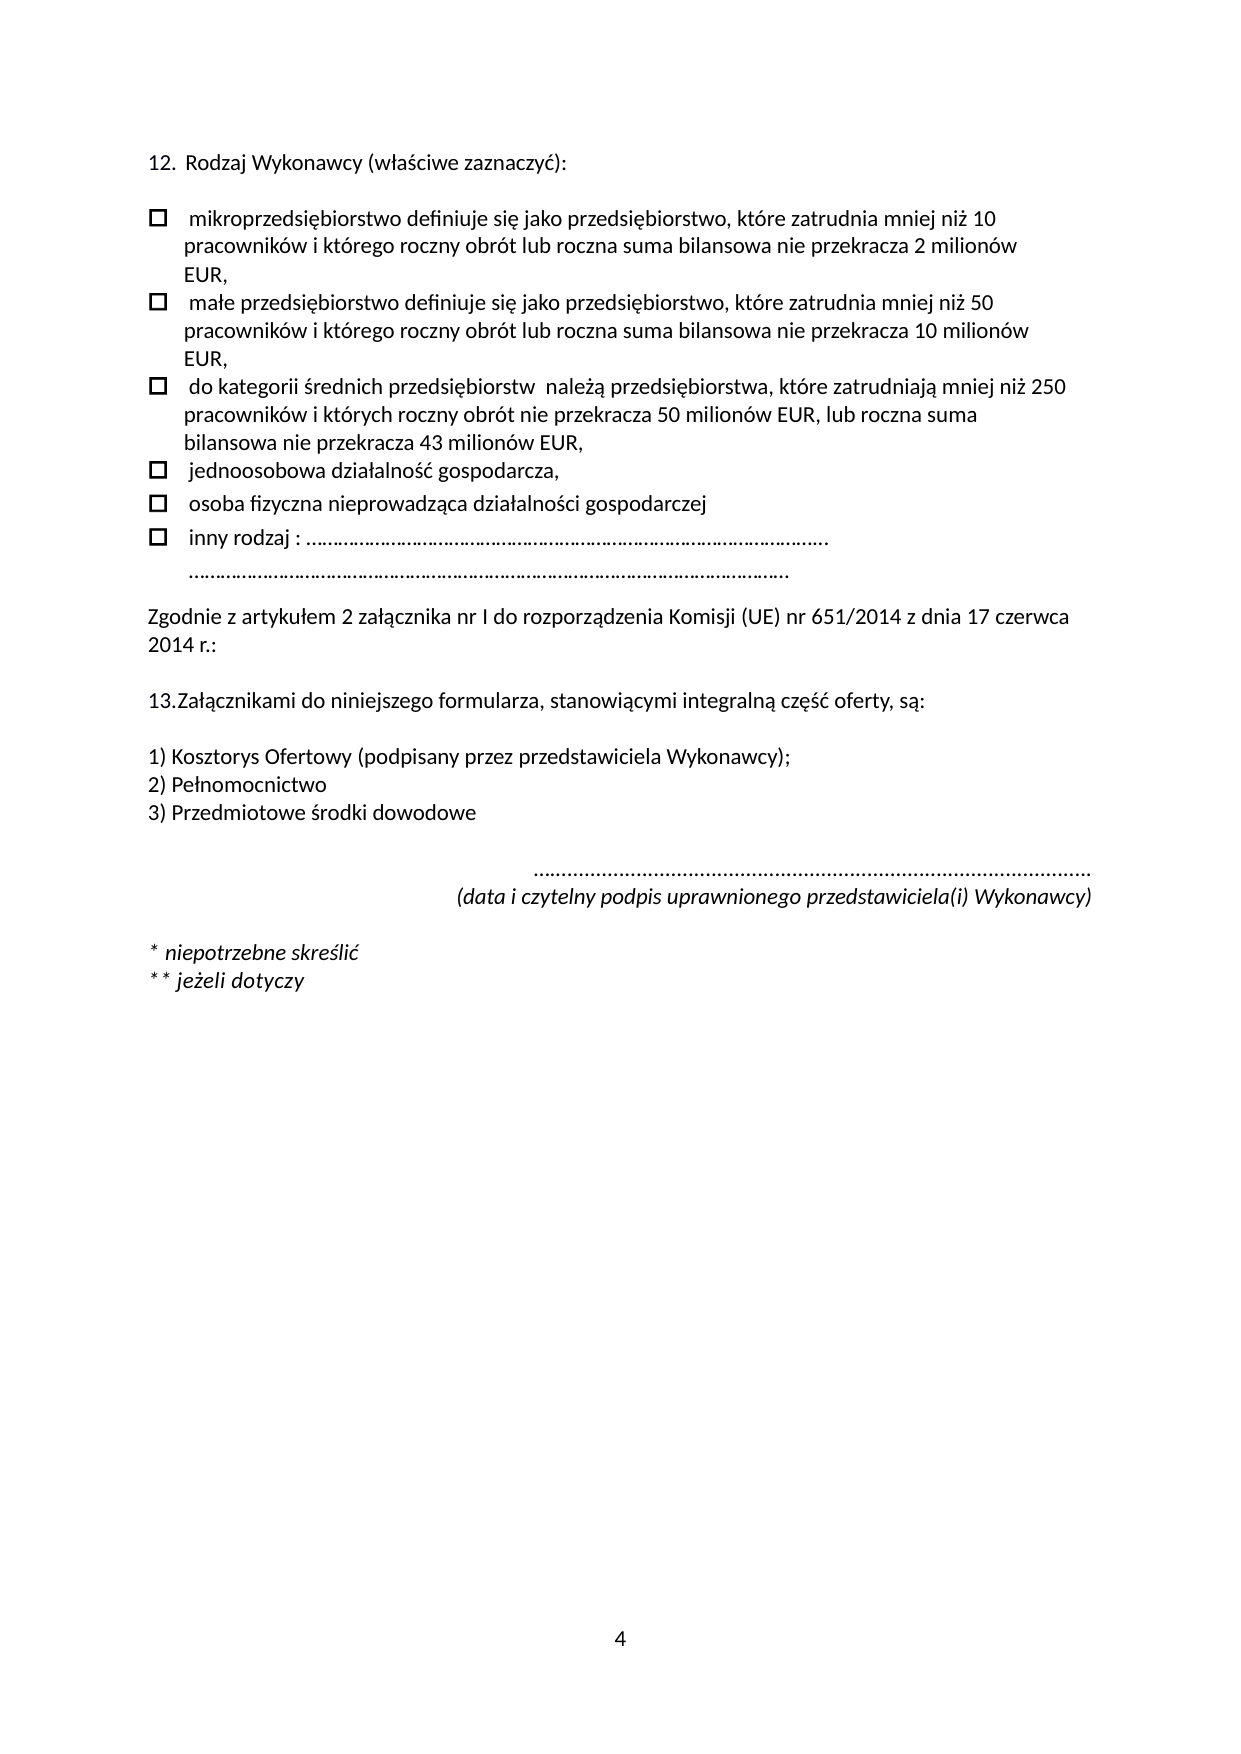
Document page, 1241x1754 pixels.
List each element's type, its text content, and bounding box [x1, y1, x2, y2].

text do kategorii średnich przedsiębiorstw należą przedsiębiorstwa, które zatrudniają mniej niż 250 [148, 372, 1067, 400]
text jednoosobowa działalność gospodarcza, [148, 456, 1067, 484]
text …………………………………………………………………………………………………… [148, 556, 1067, 584]
text ** jeżeli dotyczy [148, 966, 1093, 994]
text 1) Kosztorys Ofertowy (podpisany przez przedstawiciela Wykonawcy); [148, 742, 1093, 770]
text 3) Przedmiotowe środki dowodowe [148, 798, 1093, 826]
list Rodzaj Wykonawcy (właściwe zaznaczyć): [148, 148, 1093, 176]
text pracowników i którego roczny obrót lub roczna suma bilansowa nie przekracza 10 milionów [148, 316, 1067, 344]
text pracowników i którego roczny obrót lub roczna suma bilansowa nie przekracza 2 milionów [148, 232, 1067, 260]
text mikroprzedsiębiorstwo definiuje się jako przedsiębiorstwo, które zatrudnia mniej niż 10 [148, 204, 1067, 232]
text ….............................................................................................. [148, 854, 1093, 882]
text małe przedsiębiorstwo definiuje się jako przedsiębiorstwo, które zatrudnia mniej niż 50 [148, 288, 1067, 316]
text bilansowa nie przekracza 43 milionów EUR, [148, 428, 1067, 456]
text Zgodnie z artykułem 2 załącznika nr I do rozporządzenia Komisji (UE) nr 651/2014 z dnia 17 czerwca 2014 r.: [148, 602, 1072, 658]
text 2) Pełnomocnictwo [148, 770, 1093, 798]
text inny rodzaj : ……………………………………………………………………………………... [148, 523, 1067, 551]
text (data i czytelny podpis uprawnionego przedstawiciela(i) Wykonawcy) [148, 882, 1093, 910]
text osoba fizyczna nieprowadząca działalności gospodarczej [148, 489, 1067, 517]
text * niepotrzebne skreślić [148, 938, 1093, 966]
text pracowników i których roczny obrót nie przekracza 50 milionów EUR, lub roczna suma [148, 400, 1067, 428]
text EUR, [148, 344, 1067, 372]
list Załącznikami do niniejszego formularza, stanowiącymi integralną część oferty, są: [148, 686, 1093, 714]
text EUR, [148, 260, 1067, 288]
